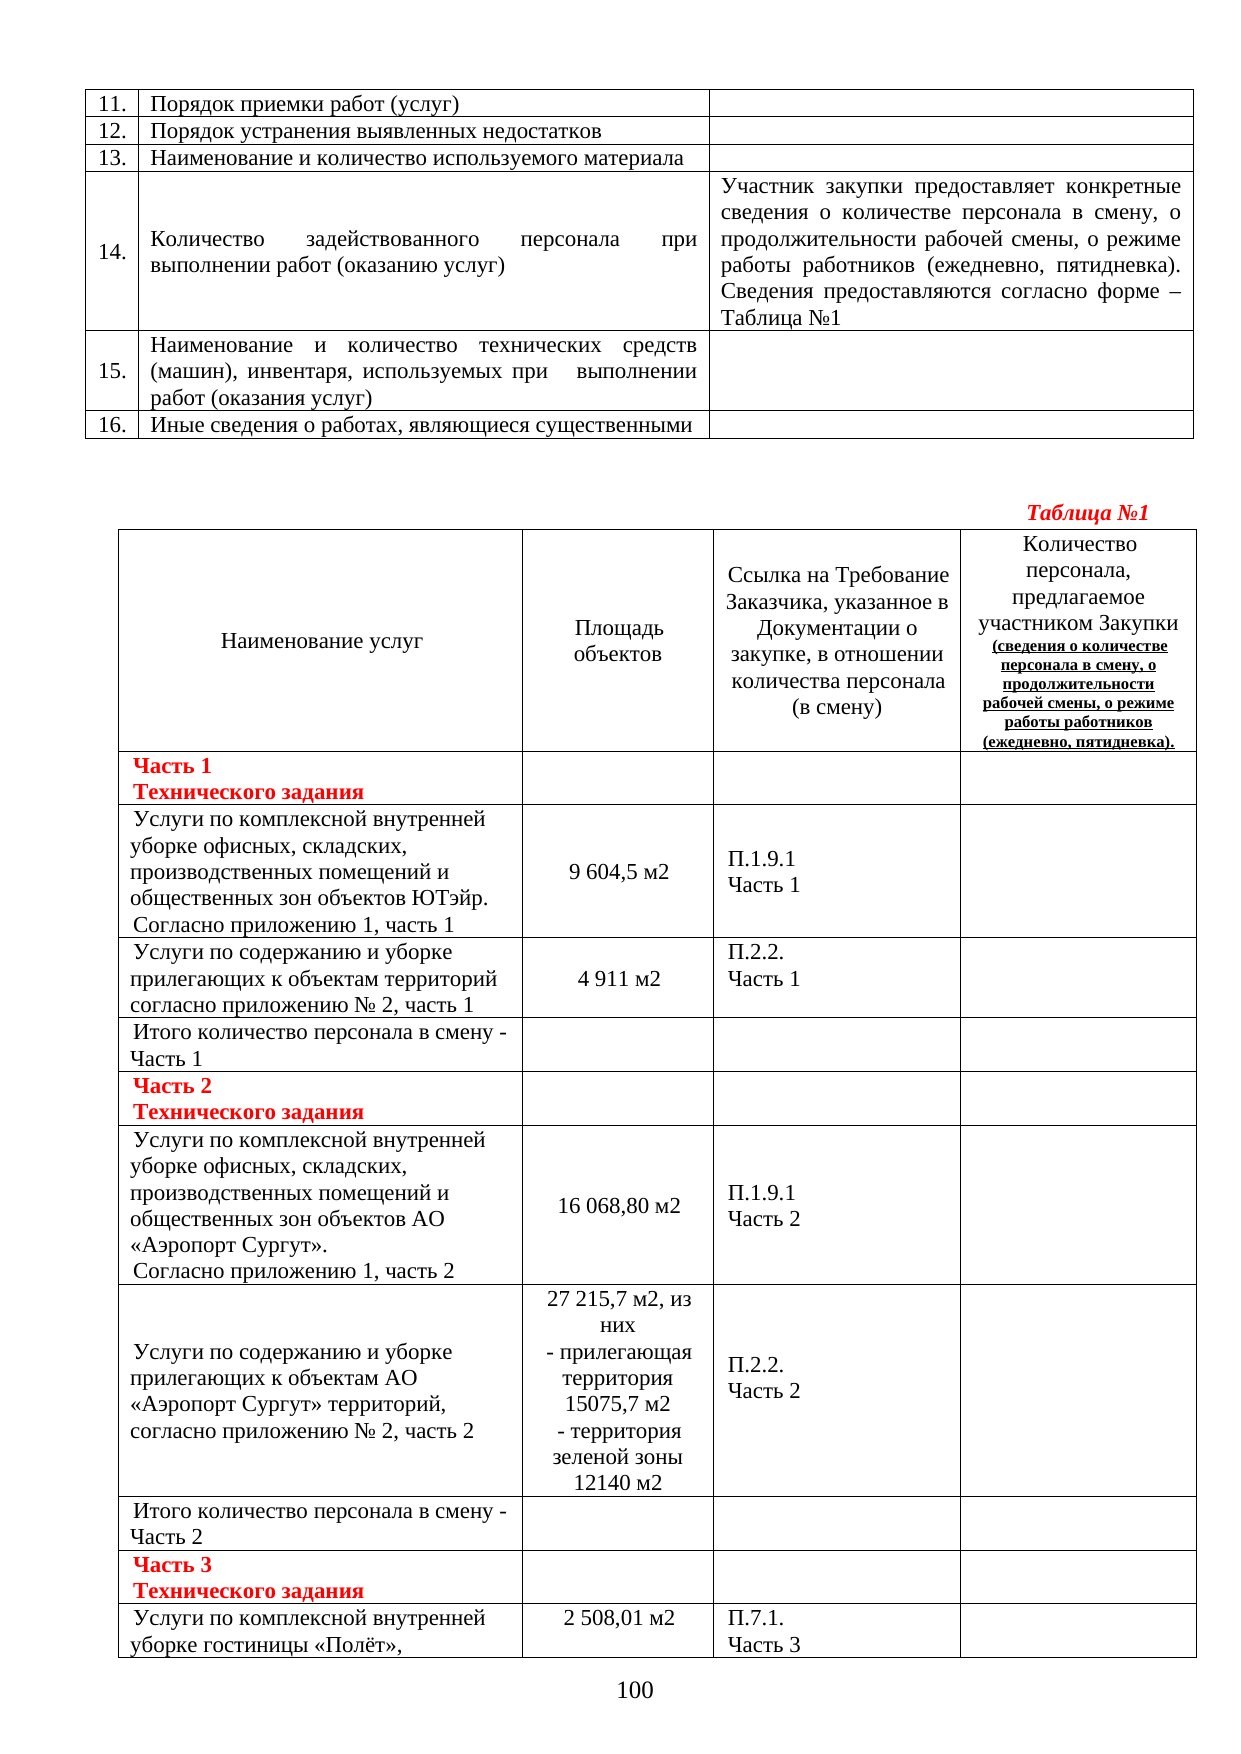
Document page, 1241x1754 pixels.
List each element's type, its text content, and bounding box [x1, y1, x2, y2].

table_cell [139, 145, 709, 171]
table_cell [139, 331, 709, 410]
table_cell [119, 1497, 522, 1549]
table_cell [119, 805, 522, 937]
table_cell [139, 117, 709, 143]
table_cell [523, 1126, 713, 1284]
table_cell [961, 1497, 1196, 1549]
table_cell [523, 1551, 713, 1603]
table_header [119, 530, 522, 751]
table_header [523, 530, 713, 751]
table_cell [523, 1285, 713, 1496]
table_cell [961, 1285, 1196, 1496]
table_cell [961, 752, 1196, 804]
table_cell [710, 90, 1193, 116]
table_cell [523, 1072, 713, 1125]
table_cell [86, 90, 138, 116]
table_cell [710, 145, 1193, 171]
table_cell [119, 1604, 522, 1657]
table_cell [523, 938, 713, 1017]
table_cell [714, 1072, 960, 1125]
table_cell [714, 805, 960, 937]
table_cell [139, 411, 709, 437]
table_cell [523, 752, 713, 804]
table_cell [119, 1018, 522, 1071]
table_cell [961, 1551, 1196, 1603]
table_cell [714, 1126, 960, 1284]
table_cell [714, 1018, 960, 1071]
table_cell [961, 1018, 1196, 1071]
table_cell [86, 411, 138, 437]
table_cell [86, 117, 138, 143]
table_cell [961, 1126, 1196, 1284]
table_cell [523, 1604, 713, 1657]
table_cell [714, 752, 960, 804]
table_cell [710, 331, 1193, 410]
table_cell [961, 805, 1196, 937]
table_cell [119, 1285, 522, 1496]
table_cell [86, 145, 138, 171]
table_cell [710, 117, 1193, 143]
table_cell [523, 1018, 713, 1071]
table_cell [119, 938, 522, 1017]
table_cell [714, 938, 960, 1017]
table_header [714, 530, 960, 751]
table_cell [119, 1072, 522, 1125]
text Таблица №1 [118, 499, 1152, 525]
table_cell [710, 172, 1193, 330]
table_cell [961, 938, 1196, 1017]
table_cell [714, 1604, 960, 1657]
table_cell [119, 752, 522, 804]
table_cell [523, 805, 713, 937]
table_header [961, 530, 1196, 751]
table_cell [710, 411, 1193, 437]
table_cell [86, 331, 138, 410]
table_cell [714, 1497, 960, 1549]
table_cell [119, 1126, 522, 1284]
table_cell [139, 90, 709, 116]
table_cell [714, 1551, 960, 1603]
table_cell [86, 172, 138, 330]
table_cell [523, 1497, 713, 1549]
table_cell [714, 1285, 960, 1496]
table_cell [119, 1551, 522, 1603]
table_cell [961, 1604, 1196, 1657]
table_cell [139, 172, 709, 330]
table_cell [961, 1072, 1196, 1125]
